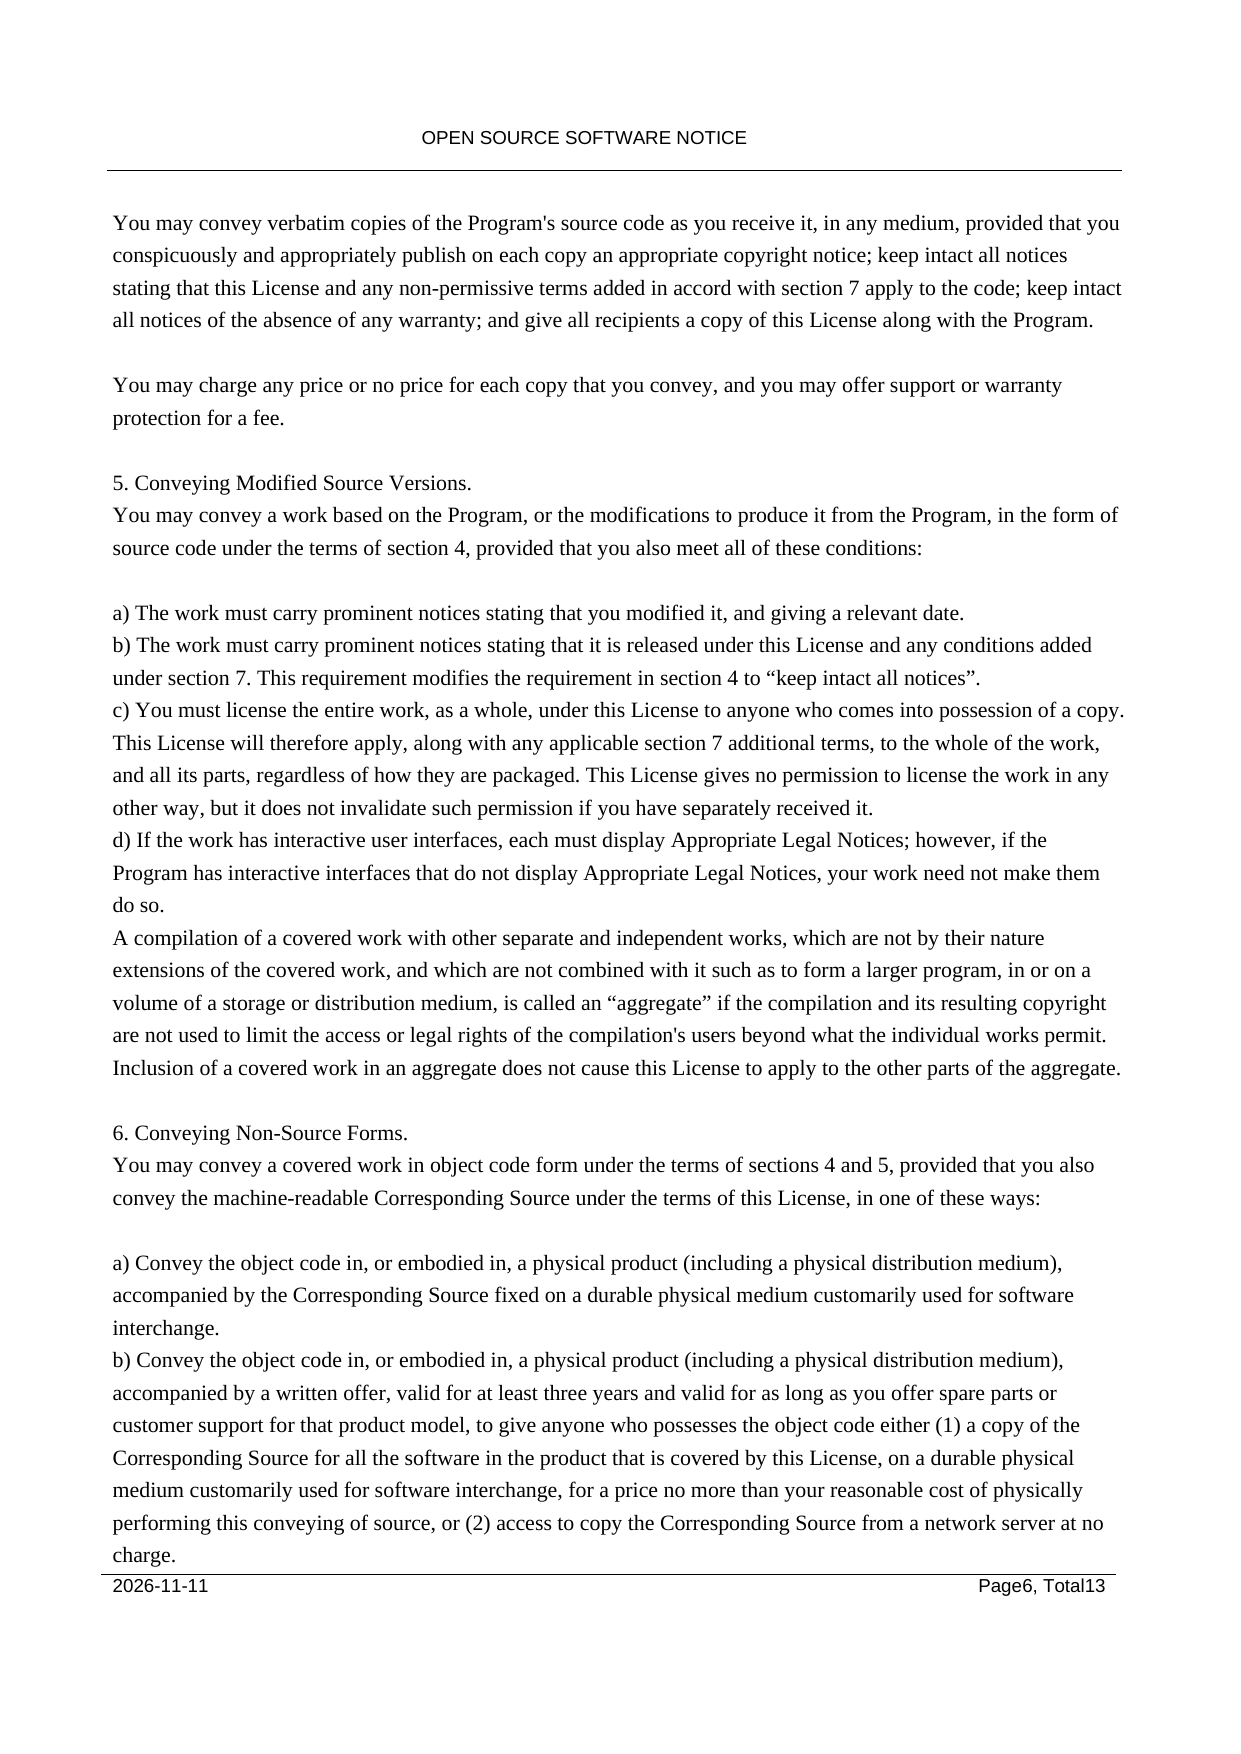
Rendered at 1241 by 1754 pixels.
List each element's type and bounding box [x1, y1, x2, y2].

text [112, 206, 1128, 1571]
